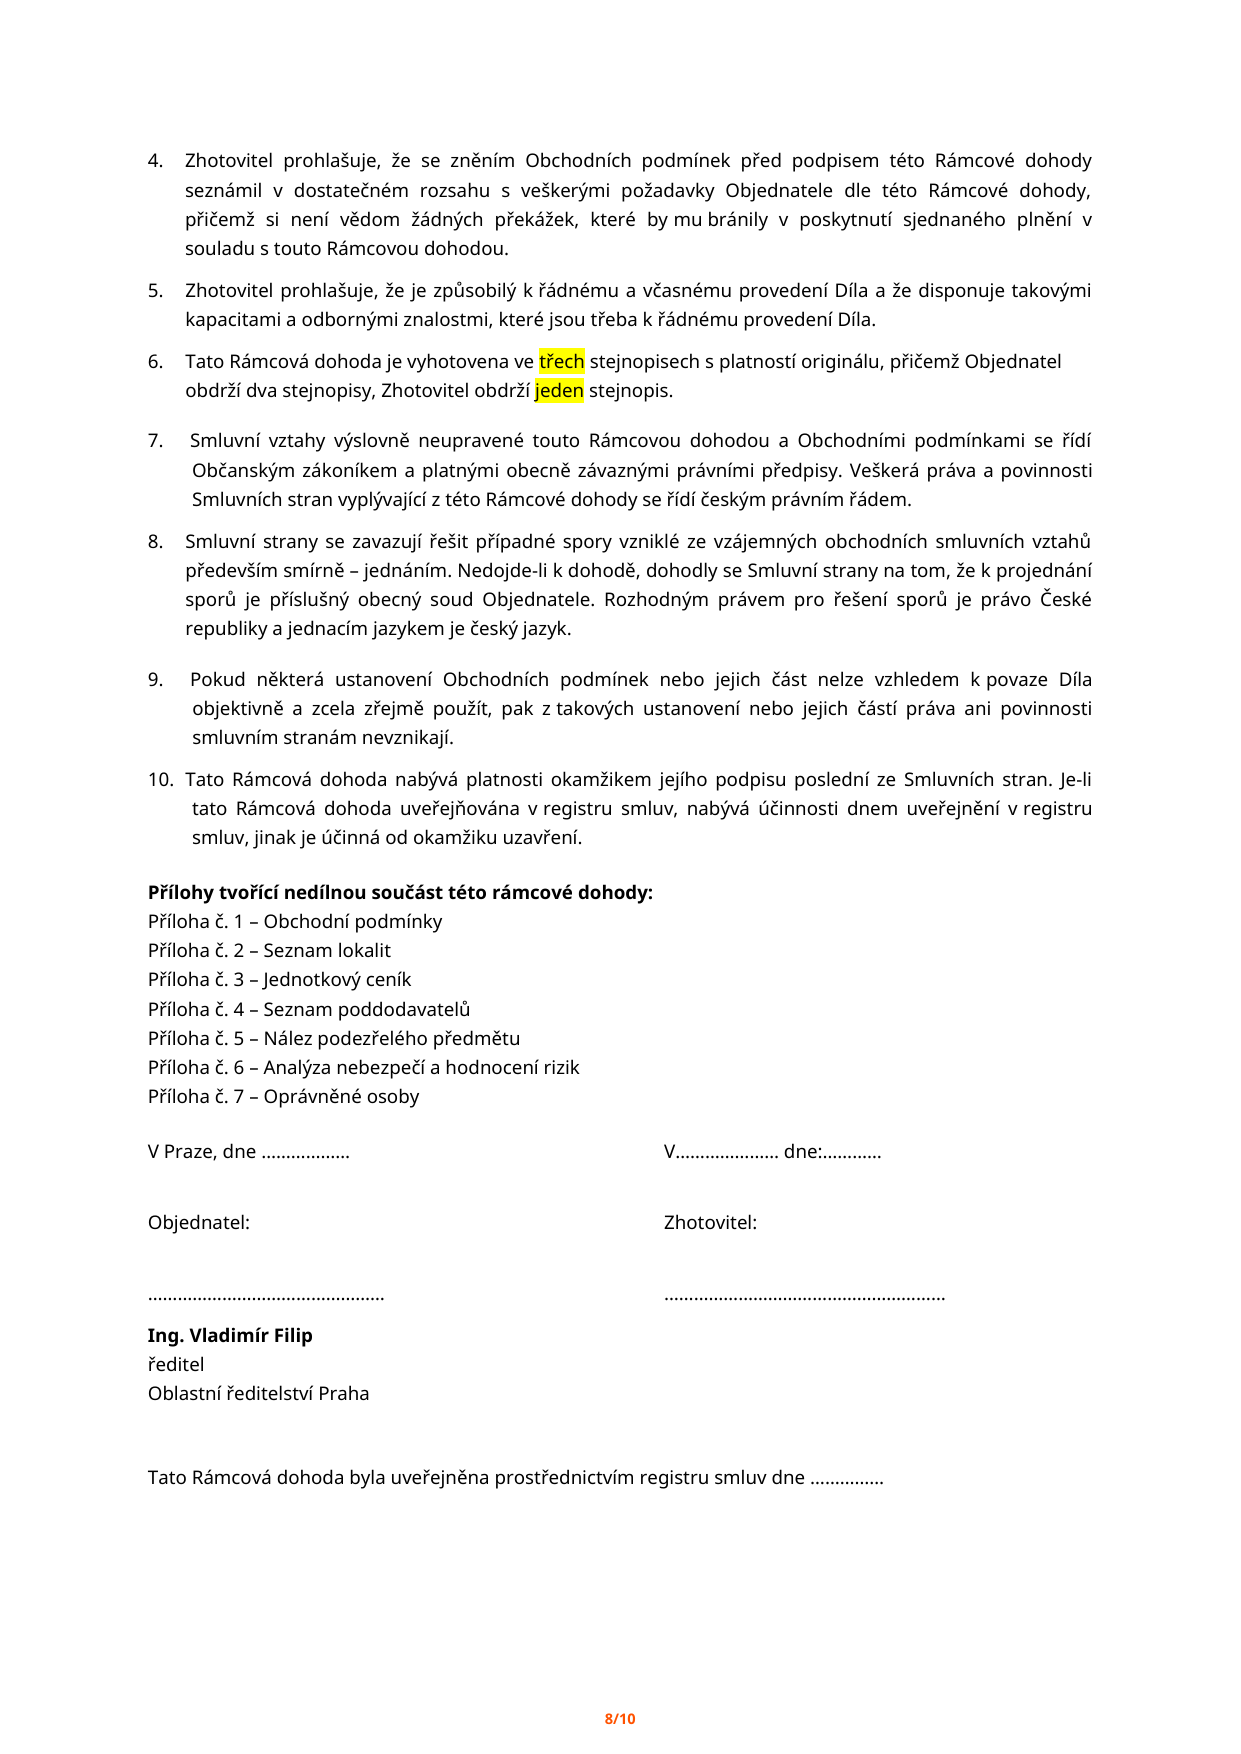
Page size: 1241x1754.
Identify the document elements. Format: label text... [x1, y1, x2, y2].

text Příloha č. 5 – Nález podezřelého předmětu [148, 1025, 1095, 1051]
text Příloha č. 3 – Jednotkový ceník [148, 967, 1095, 992]
text Příloha č. 2 – Seznam lokalit [148, 937, 1095, 963]
text Ing. Vladimír Filip [148, 1322, 1093, 1347]
list Tato Rámcová dohoda nabývá platnosti okamžikem jejího podpisu poslední ze Smluvních stran. Je-li tato Rámcová dohoda uveřejňována v registru smluv, nabývá účinnosti dnem uveřejnění v registru smluv, jinak je účinná od okamžiku uzavření. [148, 766, 1093, 850]
list Smluvní vztahy výslovně neupravené touto Rámcovou dohodou a Obchodními podmínkami se řídí Občanským zákoníkem a platnými obecně závaznými právními předpisy. Veškerá práva a povinnosti Smluvních stran vyplývající z této Rámcové dohody se řídí českým právním řádem. [148, 428, 1093, 512]
text Objednatel: Zhotovitel: [148, 1209, 1093, 1235]
text Oblastní ředitelství Praha [148, 1381, 1093, 1406]
list Zhotovitel prohlašuje, že je způsobilý k řádnému a včasnému provedení Díla a že disponuje takovými kapacitami a odbornými znalostmi, které jsou třeba k řádnému provedení Díla. [148, 277, 1093, 332]
text Tato Rámcová dohoda byla uveřejněna prostřednictvím registru smluv dne …………… [148, 1464, 1093, 1519]
text ………………………………………… ………………………………………………… [148, 1280, 1093, 1306]
text Příloha č. 1 – Obchodní podmínky [148, 908, 1095, 934]
text Příloha č. 7 – Oprávněné osoby [148, 1084, 1095, 1109]
list Smluvní strany se zavazují řešit případné spory vzniklé ze vzájemných obchodních smluvních vztahů především smírně – jednáním. Nedojde-li k dohodě, dohodly se Smluvní strany na tom, že k projednání sporů je příslušný obecný soud Objednatele. Rozhodným právem pro řešení sporů je právo České republiky a jednacím jazykem je český jazyk. [148, 528, 1093, 641]
text Příloha č. 6 – Analýza nebezpečí a hodnocení rizik [148, 1054, 1095, 1080]
text Příloha č. 4 – Seznam poddodavatelů [148, 996, 1095, 1022]
list Zhotovitel prohlašuje, že se zněním Obchodních podmínek před podpisem této Rámcové dohody seznámil v dostatečném rozsahu s veškerými požadavky Objednatele dle této Rámcové dohody, přičemž si není vědom žádných překážek, které by mu bránily v poskytnutí sjednaného plnění v souladu s touto Rámcovou dohodou. [148, 148, 1093, 261]
list Pokud některá ustanovení Obchodních podmínek nebo jejich část nelze vzhledem k povaze Díla objektivně a zcela zřejmě použít, pak z takových ustanovení nebo jejich částí práva ani povinnosti smluvním stranám nevznikají. [148, 666, 1093, 750]
text V Praze, dne ……………… V………………… dne:………… [148, 1138, 1093, 1164]
text Přílohy tvořící nedílnou součást této rámcové dohody: [148, 879, 1095, 904]
text ředitel [148, 1351, 1093, 1377]
list Tato Rámcová dohoda je vyhotovena ve třech stejnopisech s platností originálu, přičemž Objednatel obdrží dva stejnopisy, Zhotovitel obdrží jeden stejnopis. [148, 348, 1093, 403]
